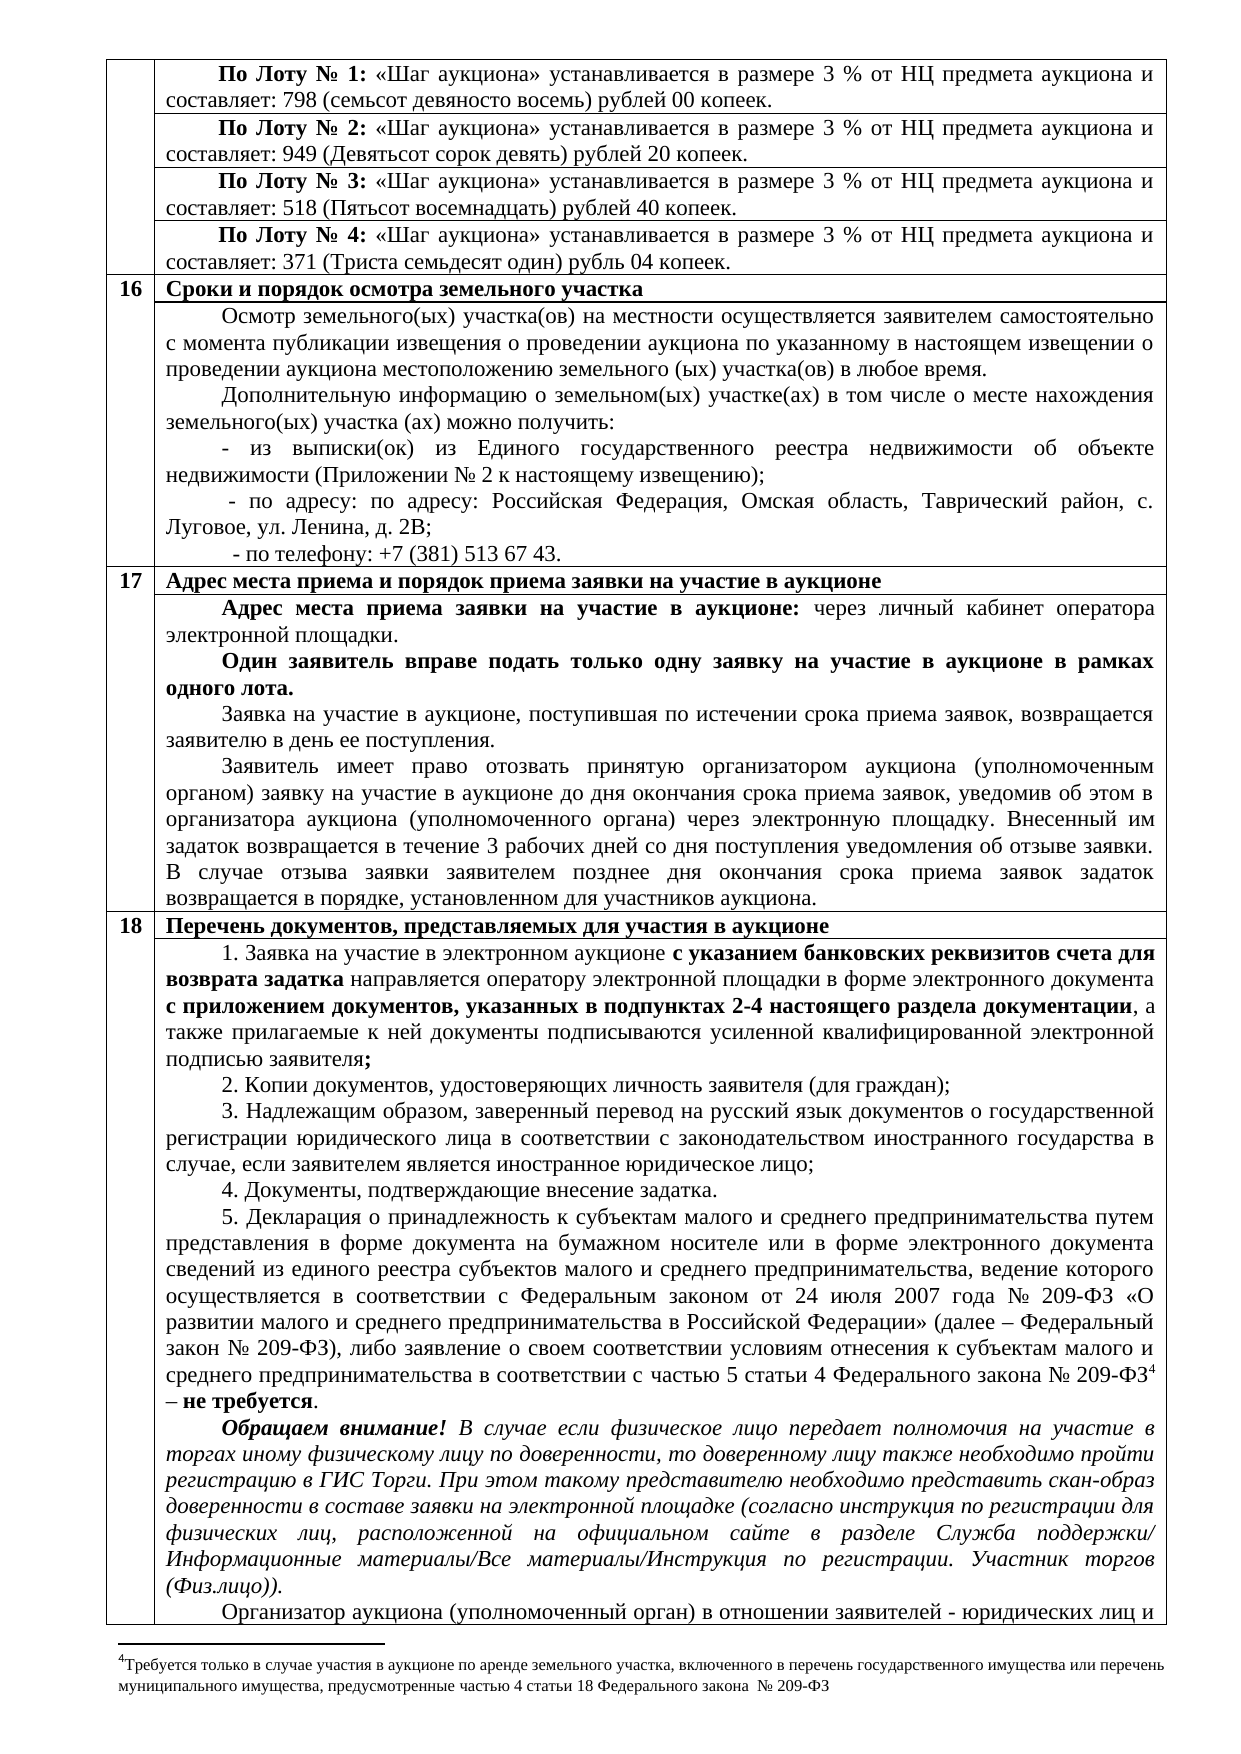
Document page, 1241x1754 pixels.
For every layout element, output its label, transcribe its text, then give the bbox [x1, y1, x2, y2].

table_cell 16 [107, 275, 154, 566]
table_cell По Лоту № 4: «Шаг аукциона» устанавливается в размере 3 % от НЦ предмета аукциона и составляет: 371 (Триста семьдесят один) рубль 04 копеек. [155, 221, 1166, 274]
table_cell По Лоту № 1: «Шаг аукциона» устанавливается в размере 3 % от НЦ предмета аукциона и составляет: 798 (семьсот девяносто восемь) рублей 00 копеек. [155, 60, 1166, 113]
table_cell По Лоту № 2: «Шаг аукциона» устанавливается в размере 3 % от НЦ предмета аукциона и составляет: 949 (Девятьсот сорок девять) рублей 20 копеек. [155, 114, 1166, 167]
table_cell Перечень документов, представляемых для участия в аукционе [155, 912, 1166, 938]
table_cell По Лоту № 3: «Шаг аукциона» устанавливается в размере 3 % от НЦ предмета аукциона и составляет: 518 (Пятьсот восемнадцать) рублей 40 копеек. [155, 168, 1166, 220]
table_cell Адрес места приема и порядок приема заявки на участие в аукционе [155, 567, 1166, 593]
table_cell Осмотр земельного(ых) участка(ов) на местности осуществляется заявителем самостоятельно с момента публикации извещения о проведении аукциона по указанному в настоящем извещении о проведении аукциона местоположению земельного (ых) участка(ов) в любое время. Дополнительную информацию о земельном(ых) участке(ах) в том числе о месте нахождения земельного(ых) участка (ах) можно получить: - из выписки(ок) из Единого государственного реестра недвижимости об объекте недвижимости (Приложении № 2 к настоящему извещению); - по адресу: по адресу: Российская Федерация, Омская область, Таврический район, с. Луговое, ул. Ленина, д. 2В; - по телефону: +7 (381) 513 67 43. [155, 303, 1166, 566]
table_cell Адрес места приема заявки на участие в аукционе: через личный кабинет оператора электронной площадки. Один заявитель вправе подать только одну заявку на участие в аукционе в рамках одного лота. Заявка на участие в аукционе, поступившая по истечении срока приема заявок, возвращается заявителю в день ее поступления. Заявитель имеет право отозвать принятую организатором аукциона (уполномоченным органом) заявку на участие в аукционе до дня окончания срока приема заявок, уведомив об этом в организатора аукциона (уполномоченного органа) через электронную площадку. Внесенный им задаток возвращается в течение 3 рабочих дней со дня поступления уведомления об отзыве заявки. В случае отзыва заявки заявителем позднее дня окончания срока приема заявок задаток возвращается в порядке, установленном для участников аукциона. [155, 595, 1166, 911]
table_cell 17 [107, 567, 154, 911]
table_cell 18 [107, 912, 154, 1624]
table_cell Сроки и порядок осмотра земельного участка [155, 275, 1166, 301]
table_cell 15 [107, 60, 154, 274]
